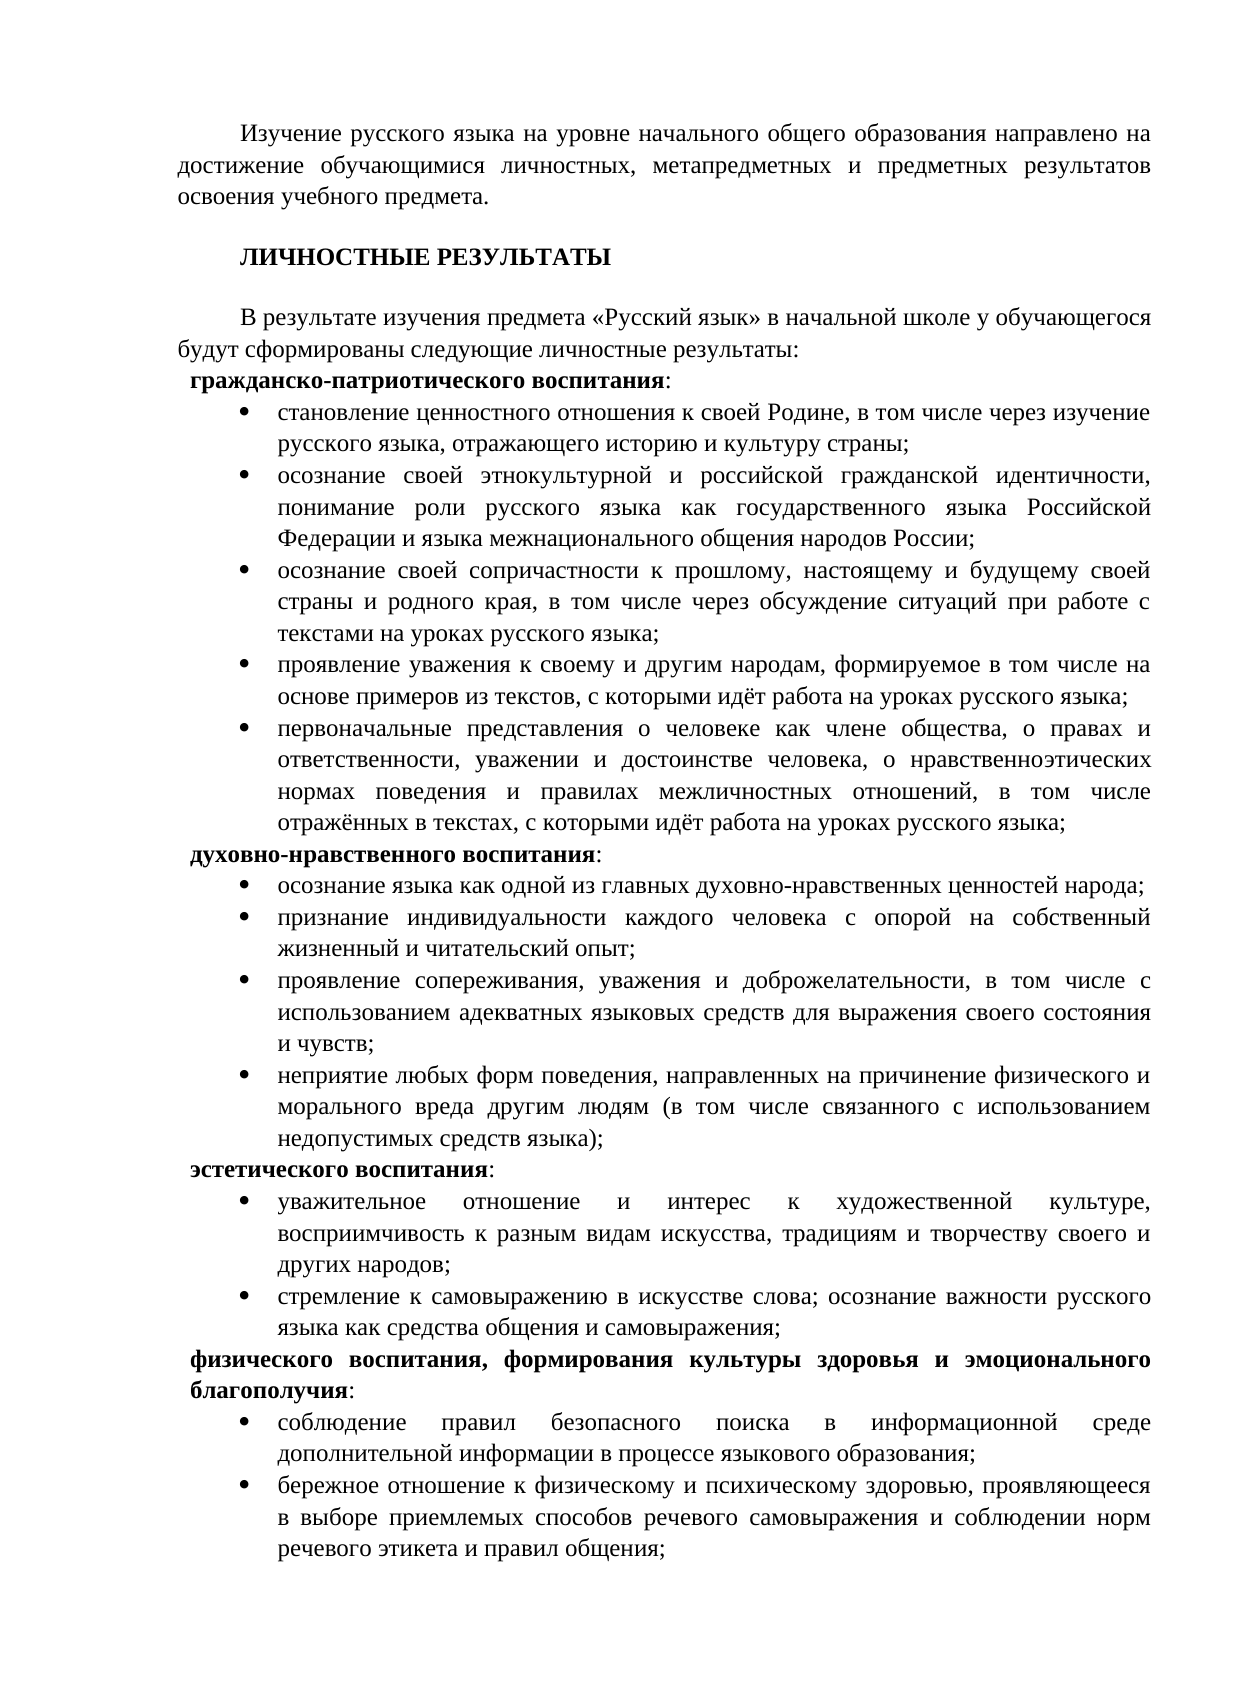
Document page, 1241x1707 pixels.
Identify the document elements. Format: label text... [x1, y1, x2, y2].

list осознание своей сопричастности к прошлому, настоящему и будущему своей страны и родного края, в том числе через обсуждение ситуаций при работе с текстами на уроках русского языка; [240, 555, 1152, 647]
list осознание языка как одной из главных духовно-нравственных ценностей народа; [240, 870, 1152, 899]
list соблюдение правил безопасного поиска в информационной среде дополнительной информации в процессе языкового образования; [240, 1407, 1152, 1467]
text Изучение русского языка на уровне начального общего образования направлено на достижение обучающимися личностных, метапредметных и предметных результатов освоения учебного предмета. [177, 118, 1152, 210]
text ЛИЧНОСТНЫЕ РЕЗУЛЬТАТЫ [190, 242, 1152, 271]
list бережное отношение к физическому и психическому здоровью, проявляющееся в выборе приемлемых способов речевого самовыражения и соблюдении норм речевого этикета и правил общения; [240, 1470, 1152, 1562]
text духовно-нравственного воспитания: [190, 839, 1152, 868]
list уважительное отношение и интерес к художественной культуре, восприимчивость к разным видам искусства, традициям и творчеству своего и других народов; [240, 1186, 1152, 1278]
list первоначальные представления о человеке как члене общества, о правах и ответственности, уважении и достоинстве человека, о нравственно­этических нормах поведения и правилах межличностных отношений, в том числе отражённых в текстах, с которыми идёт работа на уроках русского языка; [240, 713, 1152, 836]
text В результате изучения предмета «Русский язык» в начальной школе у обучающегося будут сформированы следующие личностные результаты: [177, 302, 1152, 363]
list проявление уважения к своему и другим народам, формируемое в том числе на основе примеров из текстов, с которыми идёт работа на уроках русского языка; [240, 649, 1152, 710]
text гражданско-патриотического воспитания: [190, 365, 1152, 394]
list проявление сопереживания, уважения и доброжелательности, в том числе с использованием адекватных языковых средств для выражения своего состояния и чувств; [240, 965, 1152, 1057]
list становление ценностного отношения к своей Родине, в том числе через изучение русского языка, отражающего историю и культуру страны; [240, 397, 1152, 457]
list стремление к самовыражению в искусстве слова; осознание важности русского языка как средства общения и самовыражения; [240, 1281, 1152, 1341]
list осознание своей этнокультурной и российской гражданской идентичности, понимание роли русского языка как государственного языка Российской Федерации и языка межнационального общения народов России; [240, 460, 1152, 552]
list неприятие любых форм поведения, направленных на причинение физического и морального вреда другим людям (в том числе связанного с использованием недопустимых средств языка); [240, 1060, 1152, 1152]
text физического воспитания, формирования культуры здоровья и эмоционального благополучия: [190, 1344, 1152, 1404]
text эстетического воспитания: [190, 1154, 1152, 1183]
list признание индивидуальности каждого человека с опорой на собственный жизненный и читательский опыт; [240, 902, 1152, 962]
